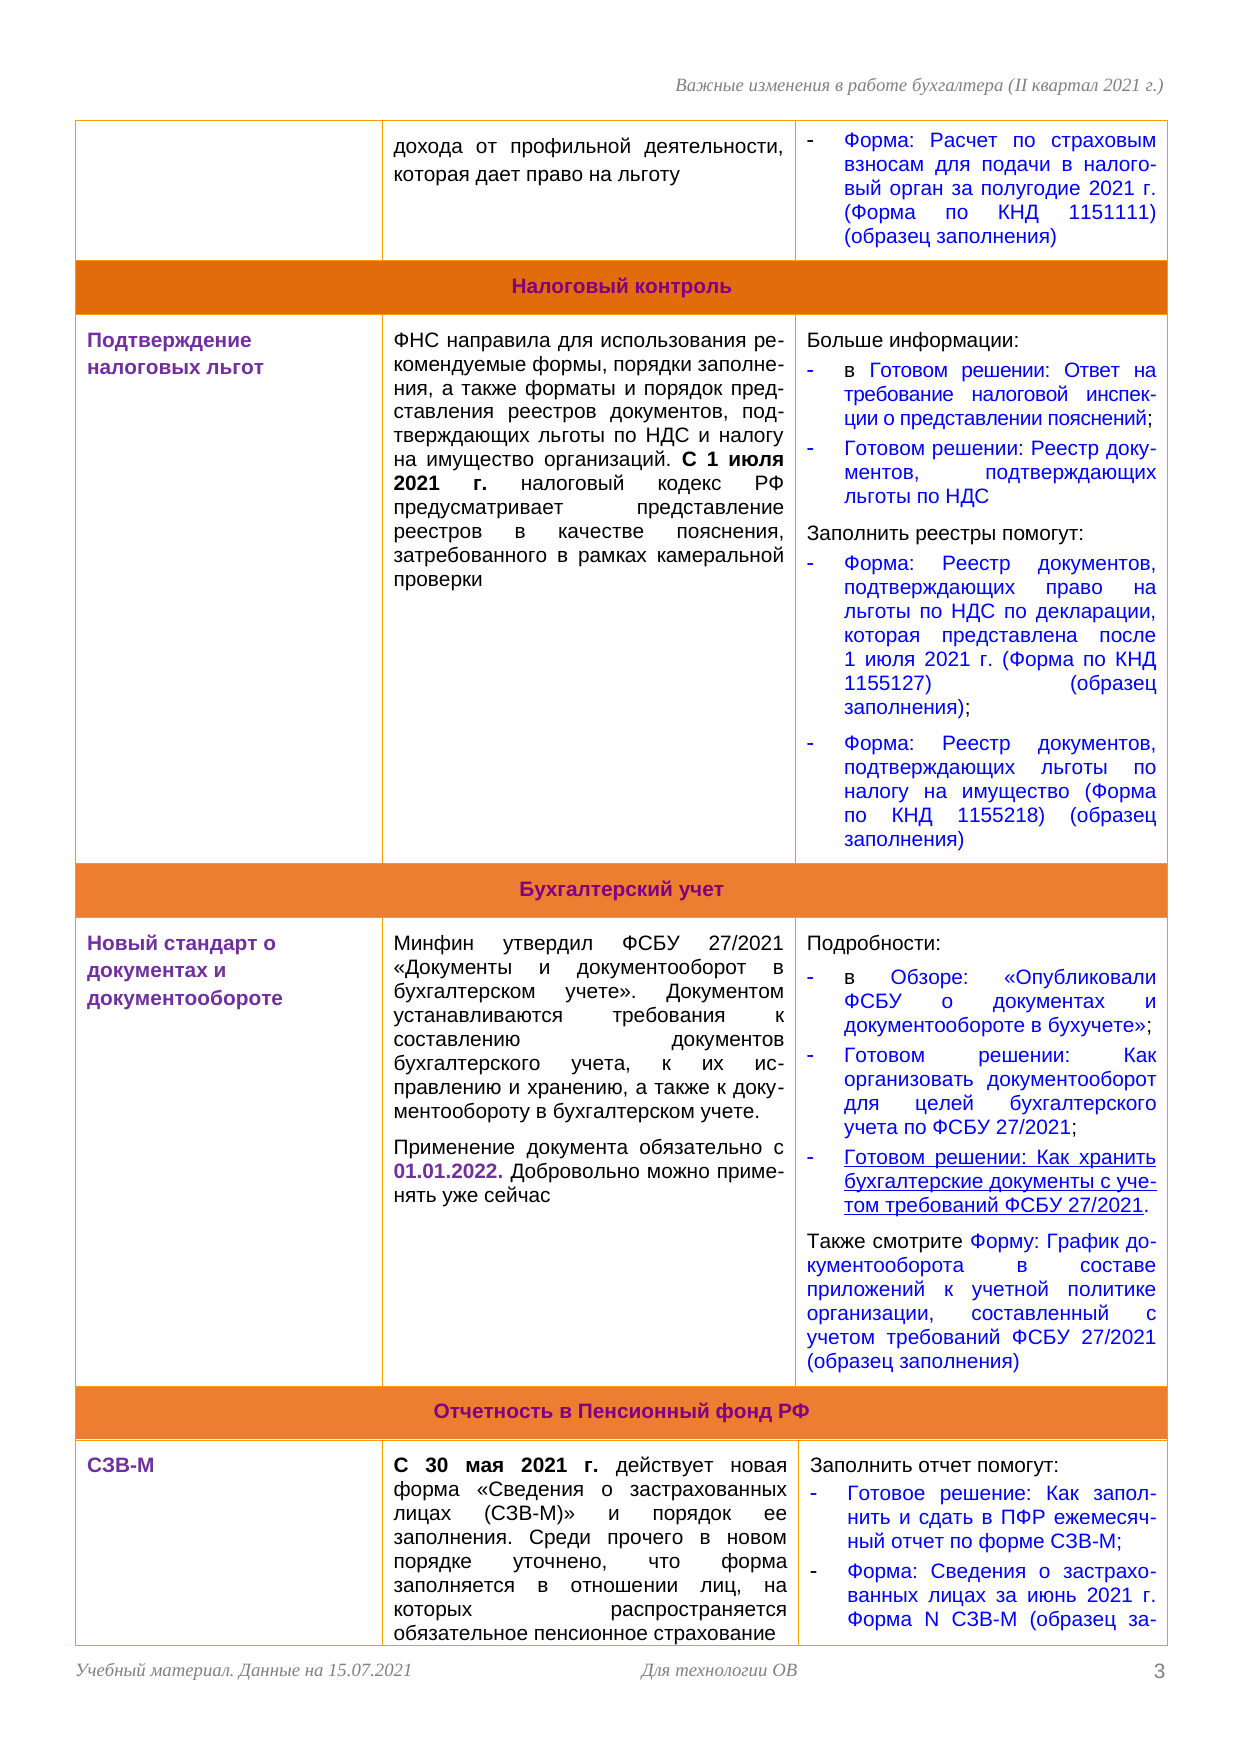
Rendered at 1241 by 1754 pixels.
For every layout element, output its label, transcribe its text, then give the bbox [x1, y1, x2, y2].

table_cell Новый стандарт о документах и документообороте [76, 918, 382, 1386]
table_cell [383, 121, 795, 260]
table_cell ФНС направила для использования рекомендуемые формы, порядки заполнения, а также форматы и порядок представления реестров документов, подтверждающих льготы по НДС и налогу на имущество организаций. С 1 июля 2021 г. налоговый кодекс РФ предусматривает представление реестров в качестве пояснения, затребованного в рамках камеральной проверки [383, 315, 795, 863]
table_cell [383, 1441, 798, 1645]
table_cell СЗВ-М [76, 1441, 382, 1645]
table_cell Подробности: в Обзоре: «Опубликовали ФСБУ о документах и документообороте в бухучете»; Готовом решении: Как организовать документооборот для целей бухгалтерского учета по ФСБУ 27/2021; Готовом решении: Как хранить бухгалтерские документы с учетом требований ФСБУ 27/2021. Также смотрите Форму: График документооборота в составе приложений к учетной политике организации, составленный с учетом требований ФСБУ 27/2021 (образец заполнения) [796, 918, 1167, 1386]
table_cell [76, 121, 382, 260]
table_cell Минфин утвердил ФСБУ 27/2021 «Документы и документооборот в бухгалтерском учете». Документом устанавливаются требования к составлению документов бухгалтерского учета, к их исправлению и хранению, а также к документообороту в бухгалтерском учете. Применение документа обязательно с 01.01.2022. Добровольно можно применять уже сейчас [383, 918, 795, 1386]
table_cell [799, 1441, 1167, 1645]
table_cell Больше информации: в Готовом решении: Ответ на требование налоговой инспекции о представлении пояснений; Готовом решении: Реестр документов, подтверждающих льготы по НДС Заполнить реестры помогут: Форма: Реестр документов, подтверждающих право на льготы по НДС по декларации, которая представлена после 1 июля 2021 г. (Форма по КНД 1155127) (образец заполнения); Форма: Реестр документов, подтверждающих льготы по налогу на имущество (Форма по КНД 1155218) (образец заполнения) [796, 315, 1167, 863]
table_cell Налоговый контроль [76, 261, 1167, 314]
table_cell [796, 121, 1167, 260]
table_cell Отчетность в Пенсионный фонд РФ [76, 1387, 1167, 1439]
table_cell Бухгалтерский учет [76, 864, 1167, 917]
table_cell Подтверждение налоговых льгот [76, 315, 382, 863]
